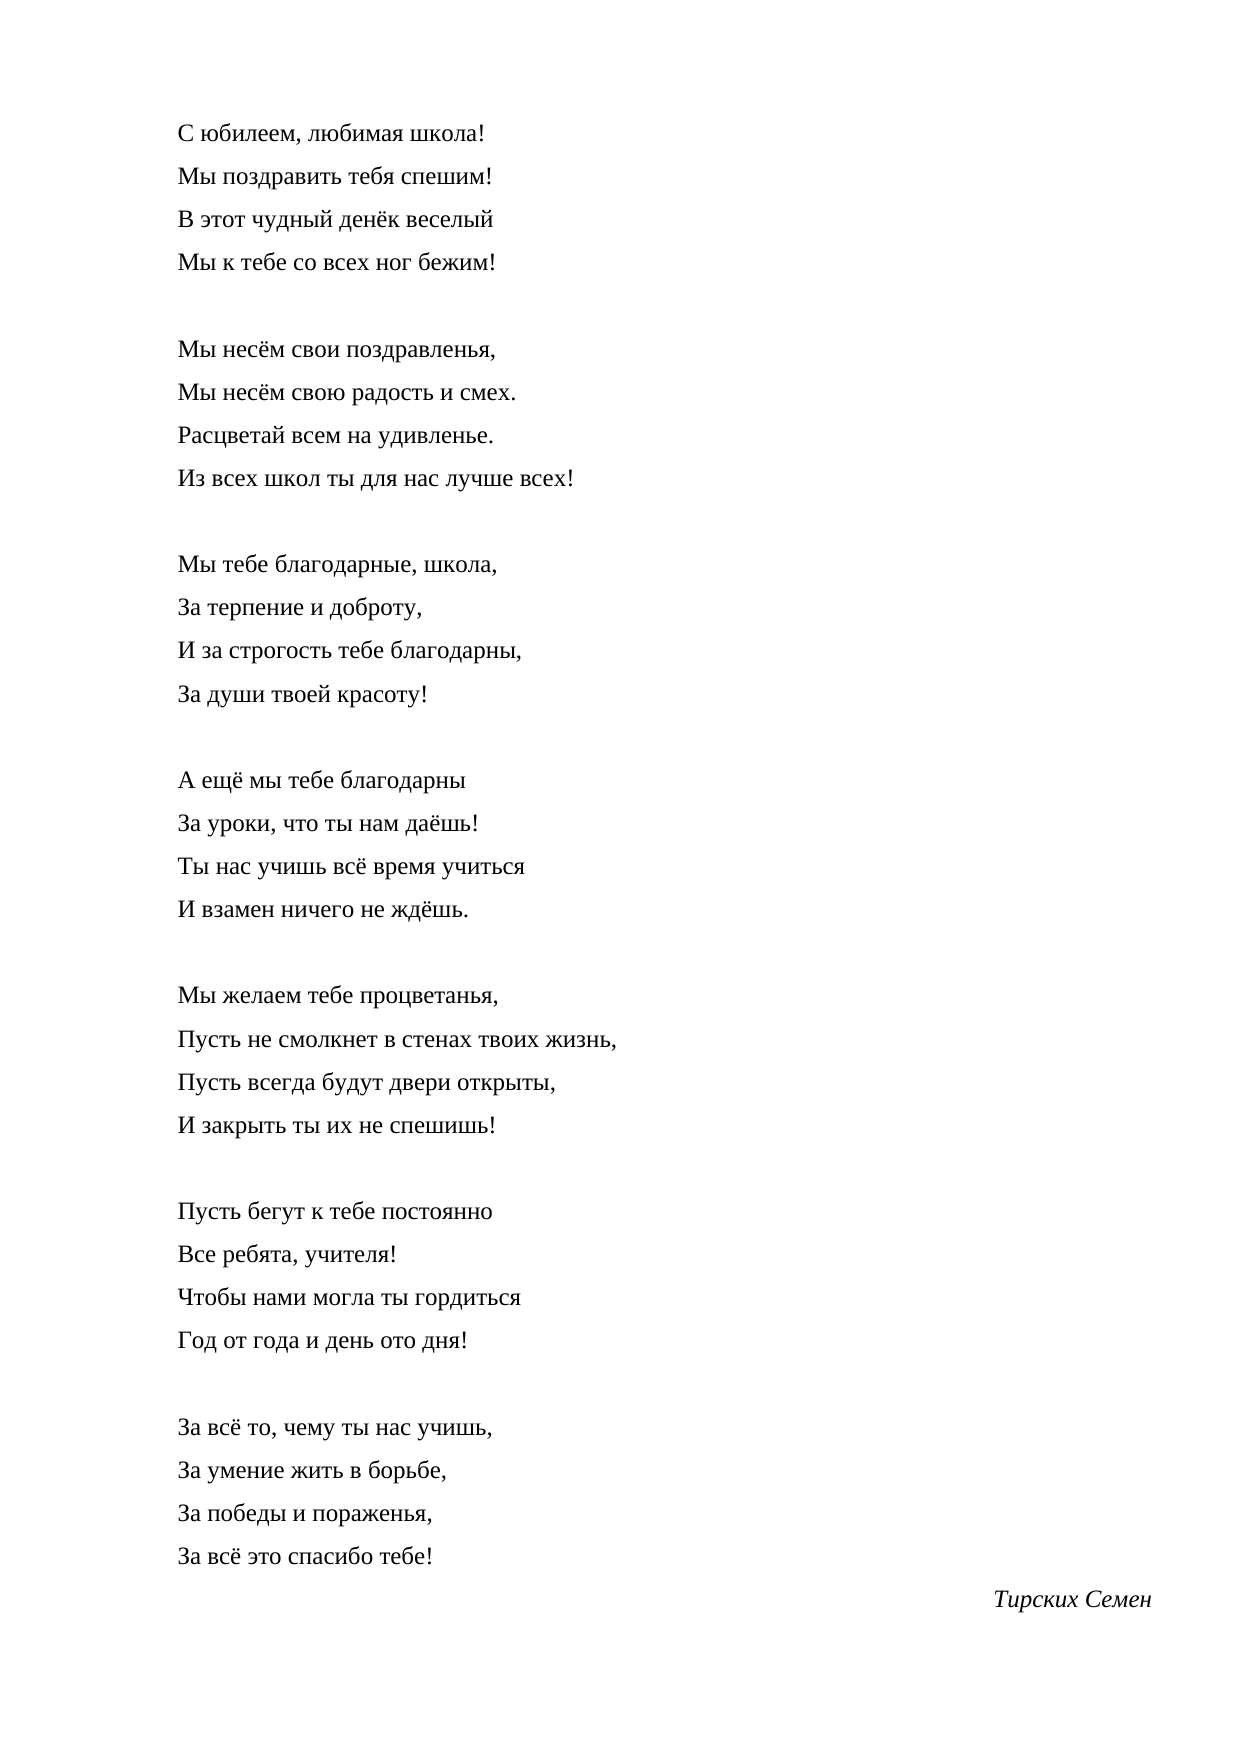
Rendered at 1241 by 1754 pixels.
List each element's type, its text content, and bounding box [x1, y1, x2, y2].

text Мы к тебе со всех ног бежим! [177, 247, 1152, 276]
text Чтобы нами могла ты гордиться [177, 1282, 1152, 1311]
text С юбилеем, любимая школа! [177, 118, 1152, 147]
text За всё то, чему ты нас учишь, [177, 1412, 1152, 1441]
text Год от года и день ото дня! [177, 1326, 1152, 1354]
text Мы тебе благодарные, школа, [177, 549, 1152, 578]
text Мы несём свои поздравленья, [177, 334, 1152, 362]
text В этот чудный денёк веселый [177, 204, 1152, 233]
text И за строгость тебе благодарны, [177, 636, 1152, 664]
text Пусть не смолкнет в стенах твоих жизнь, [177, 1024, 1152, 1052]
text За уроки, что ты нам даёшь! [177, 808, 1152, 837]
text А ещё мы тебе благодарны [177, 765, 1152, 794]
text Мы поздравить тебя спешим! [177, 161, 1152, 190]
text И закрыть ты их не спешишь! [177, 1110, 1152, 1139]
text Расцветай всем на удивленье. [177, 420, 1152, 449]
text Пусть бегут к тебе постоянно [177, 1196, 1152, 1225]
text Пусть всегда будут двери открыты, [177, 1067, 1152, 1096]
text Все ребята, учителя! [177, 1239, 1152, 1268]
text За победы и пораженья, [177, 1498, 1152, 1527]
text Мы желаем тебе процветанья, [177, 981, 1152, 1009]
text И взамен ничего не ждёшь. [177, 894, 1152, 923]
text За умение жить в борьбе, [177, 1455, 1152, 1484]
text Мы несём свою радость и смех. [177, 377, 1152, 406]
text Ты нас учишь всё время учиться [177, 851, 1152, 880]
text За терпение и доброту, [177, 592, 1152, 621]
text За души твоей красоту! [177, 679, 1152, 707]
text Тирских Семен [177, 1584, 1152, 1613]
text Из всех школ ты для нас лучше всех! [177, 463, 1152, 492]
text За всё это спасибо тебе! [177, 1541, 1152, 1570]
